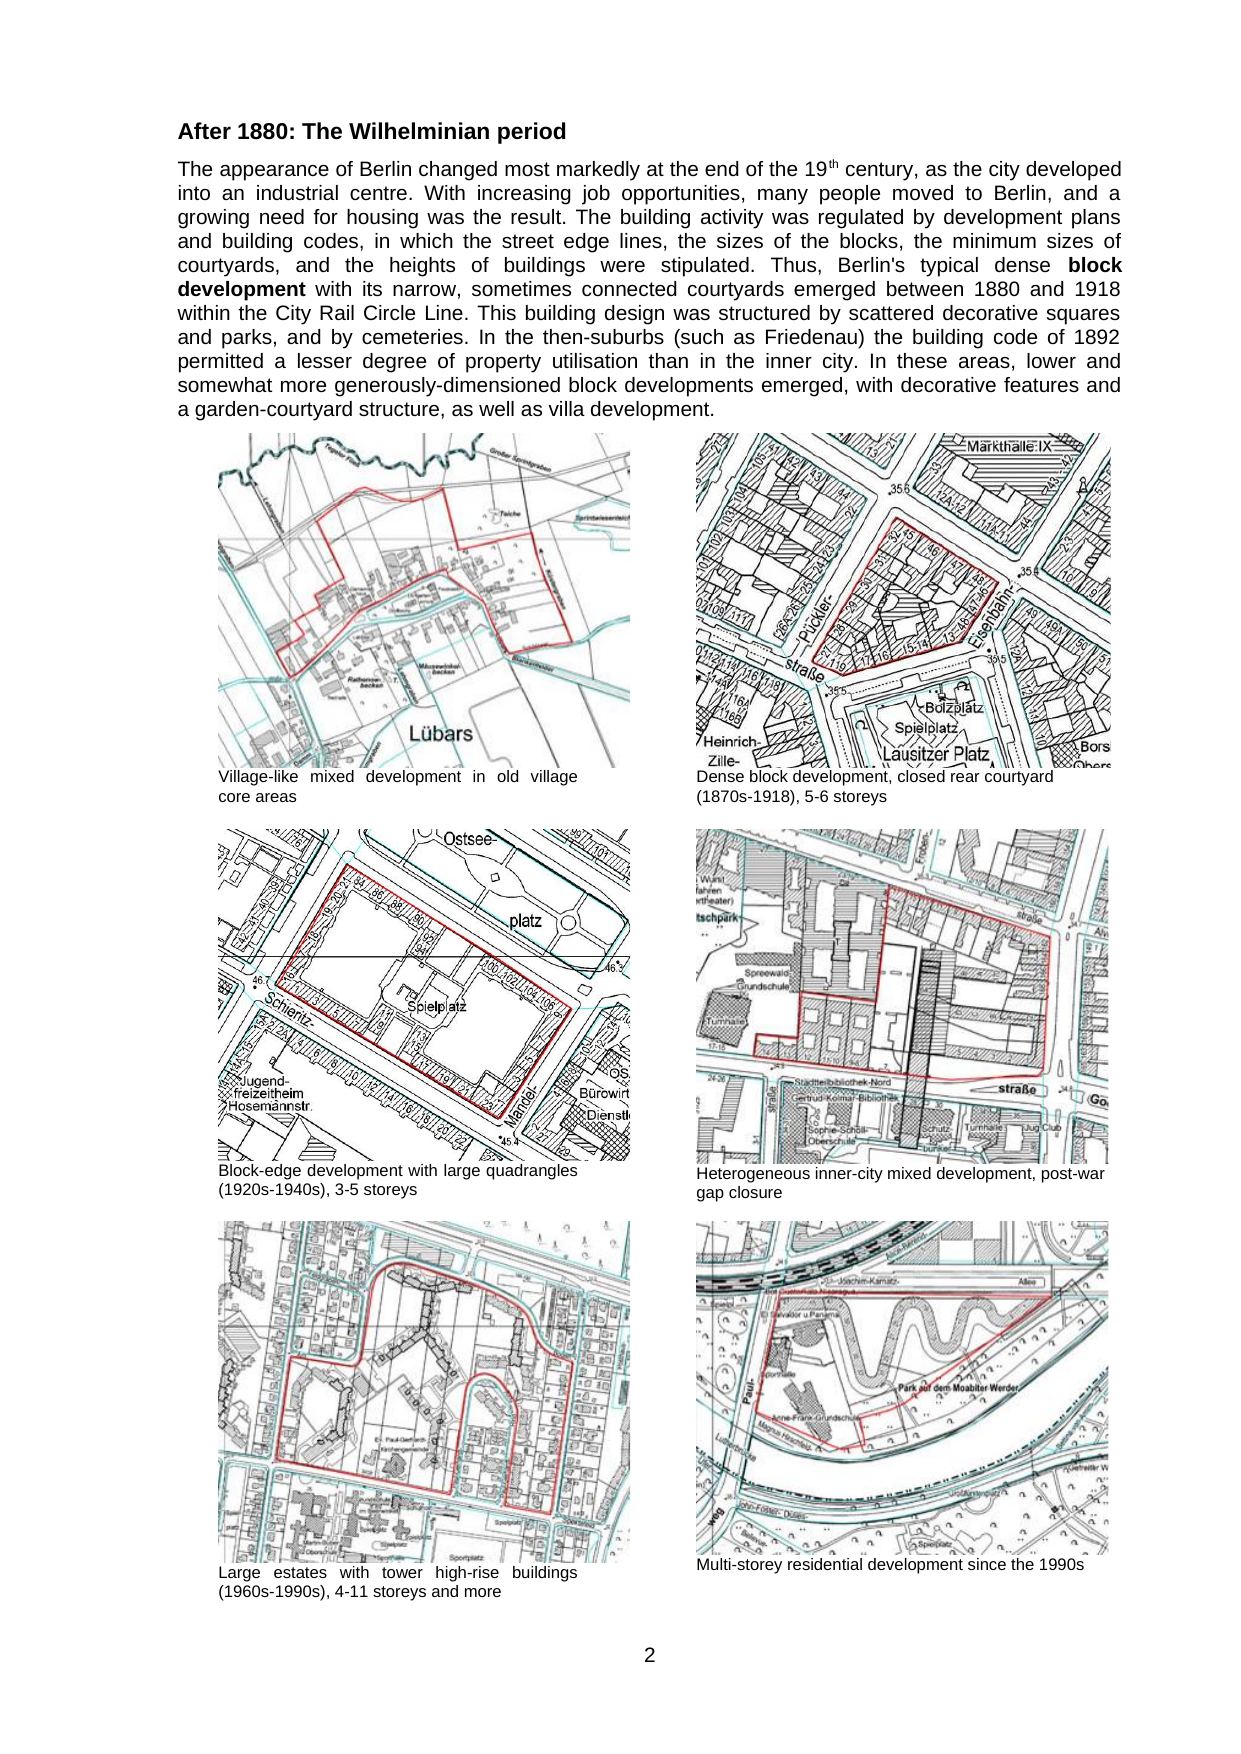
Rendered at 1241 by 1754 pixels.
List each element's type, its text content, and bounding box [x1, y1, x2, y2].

table_cell Multi-storey residential development since the 1990s [685, 1221, 1240, 1601]
picture [218, 433, 631, 768]
picture [696, 1221, 1109, 1555]
picture [218, 1221, 631, 1563]
table_cell Large estates with tower high-rise buildings (1960s-1990s), 4-11 storeys and more [207, 1221, 685, 1601]
picture [696, 433, 1111, 768]
picture [696, 829, 1109, 1164]
text The appearance of Berlin changed most markedly at the end of the 19th century, as the city developed into an industrial centre. With increasing job opportunities, many people moved to Berlin, and a growing need for housing was the result. The building activity was regulated by development plans and building codes, in which the street edge lines, the sizes of the blocks, the minimum sizes of courtyards, and the heights of buildings were stipulated. Thus, Berlin's typical dense block development with its narrow, sometimes connected courtyards emerged between 1880 and 1918 within the City Rail Circle Line. This building design was structured by scattered decorative squares and parks, and by cemeteries. In the then-suburbs (such as Friedenau) the building code of 1892 permitted a lesser degree of property utilisation than in the inner city. In these areas, lower and somewhat more generously-dimensioned block developments emerged, with decorative features and a garden-courtyard structure, as well as villa development. [177, 157, 1122, 421]
table_header Dense block development, closed rear courtyard (1870s-1918), 5-6 storeys [685, 433, 1240, 829]
picture [218, 829, 631, 1161]
table_header Village-like mixed development in old village core areas [207, 433, 685, 829]
table_cell Block-edge development with large quadrangles (1920s-1940s), 3-5 storeys [207, 830, 685, 1221]
subtitle After 1880: The Wilhelminian period [177, 118, 1122, 144]
table_cell Heterogeneous inner-city mixed development, post-war gap closure [685, 830, 1240, 1221]
